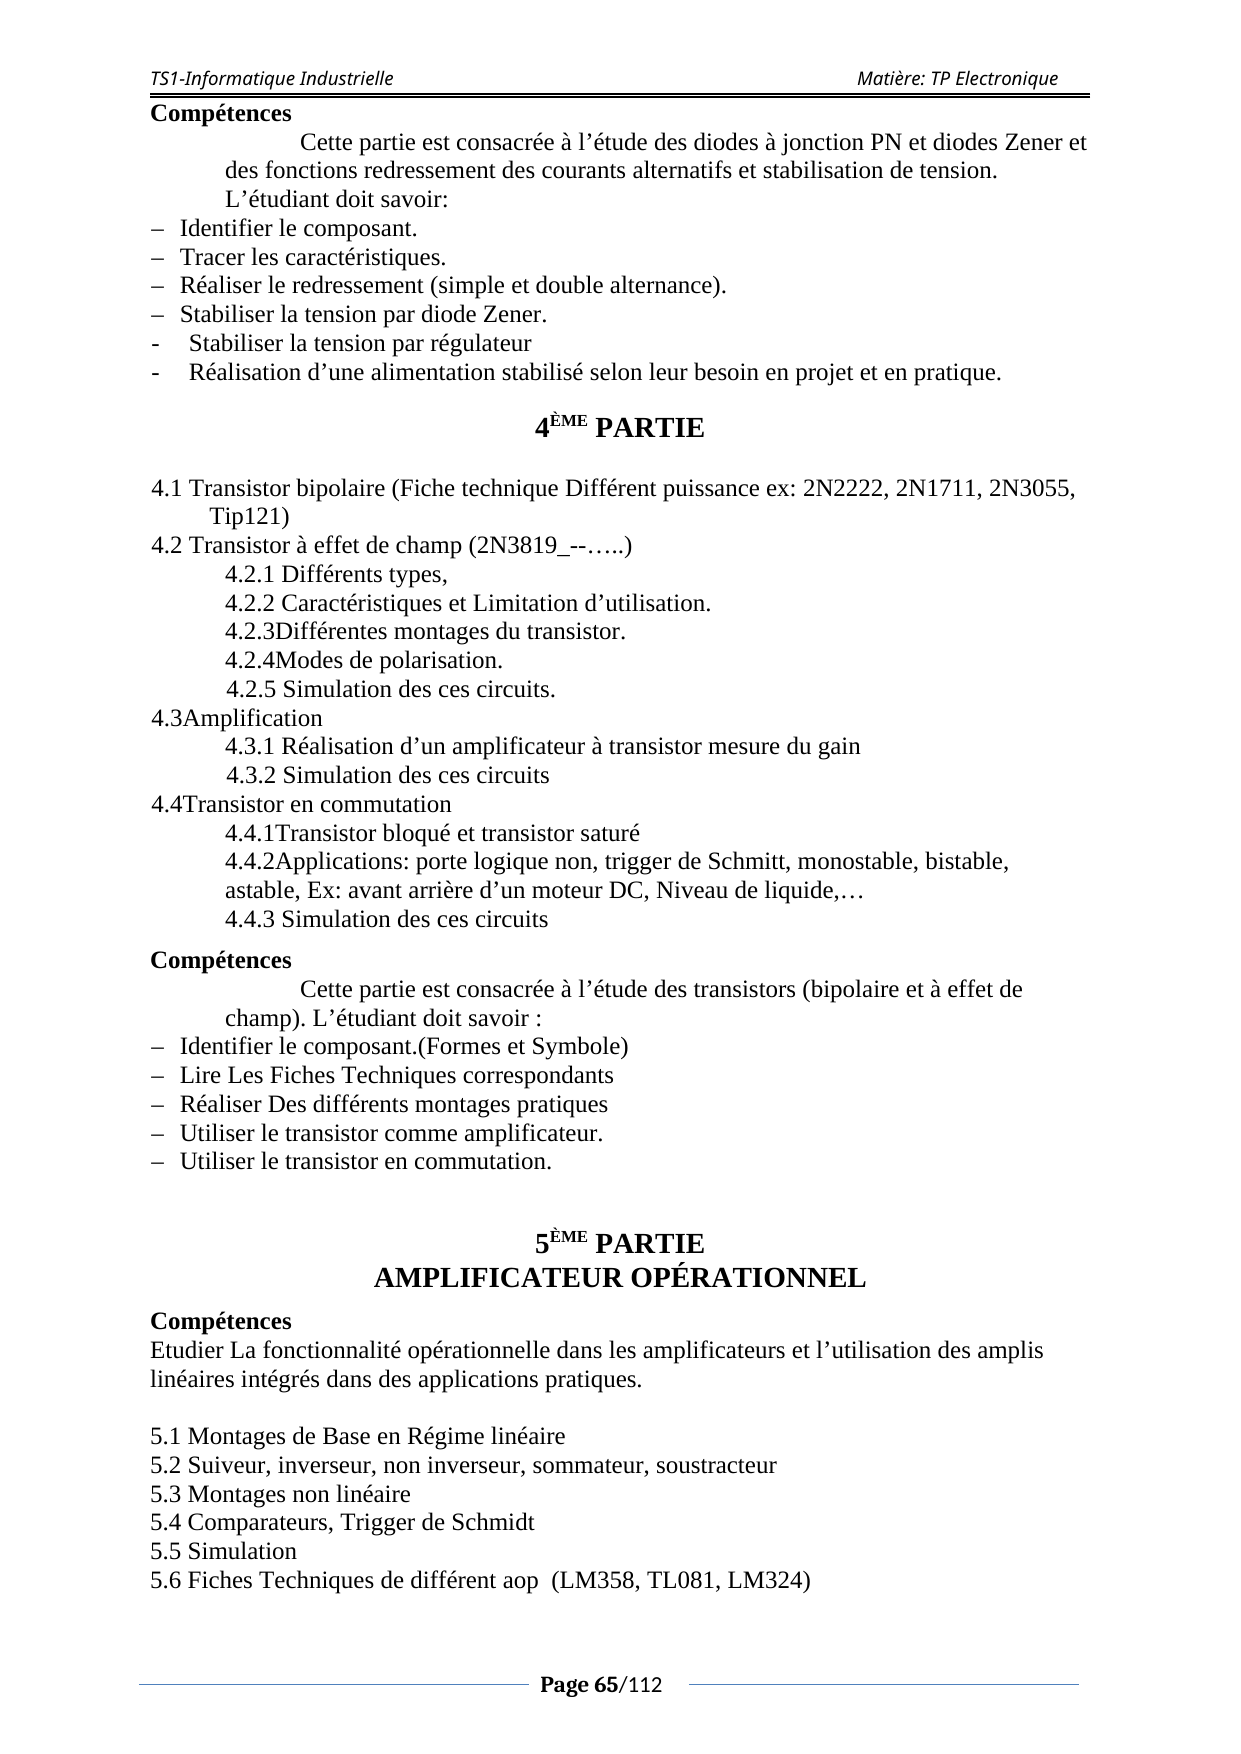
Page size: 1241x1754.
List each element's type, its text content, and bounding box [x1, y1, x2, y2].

text Cette partie est consacrée à l’étude des transistors (bipolaire et à effet de champ). L’étudiant doit savoir : [225, 974, 1090, 1031]
text – Réaliser Des différents montages pratiques [151, 1089, 1090, 1118]
text 5.5 Simulation [150, 1536, 1090, 1565]
subtitle Compétences [150, 98, 1090, 127]
text 5.2 Suiveur, inverseur, non inverseur, sommateur, soustracteur [150, 1450, 1090, 1479]
text – Identifier le composant. [151, 213, 1090, 242]
text 4.4.1Transistor bloqué et transistor saturé [225, 818, 1090, 846]
text astable, Ex: avant arrière d’un moteur DC, Niveau de liquide,… [225, 875, 1090, 904]
text 5.4 Comparateurs, Trigger de Schmidt [150, 1507, 1090, 1536]
subtitle Compétences [150, 1306, 1090, 1335]
text 4.2.3Différentes montages du transistor. [225, 616, 1090, 645]
text 4.4.3 Simulation des ces circuits [225, 904, 1090, 933]
text 4.4.2Applications: porte logique non, trigger de Schmitt, monostable, bistable, [225, 846, 1090, 875]
text 4.3.1 Réalisation d’un amplificateur à transistor mesure du gain [225, 731, 1090, 760]
text – Utiliser le transistor comme amplificateur. [151, 1118, 1090, 1146]
text – Stabiliser la tension par diode Zener. [151, 299, 1090, 328]
list Stabiliser la tension par régulateur [151, 328, 1090, 357]
list Réalisation d’une alimentation stabilisé selon leur besoin en projet et en pratique. [151, 357, 1090, 385]
title Amplificateur Opérationnel [150, 1260, 1090, 1294]
text 4.2.4Modes de polarisation. [225, 645, 1090, 674]
text 4.3.2 Simulation des ces circuits [151, 760, 1090, 789]
text – Utiliser le transistor en commutation. [151, 1146, 1090, 1175]
text 5.1 Montages de Base en Régime linéaire [150, 1421, 1090, 1450]
text 4.3Amplification [151, 703, 1090, 731]
text Cette partie est consacrée à l’étude des diodes à jonction PN et diodes Zener et des fonctions redressement des courants alternatifs et stabilisation de tension. L’étudiant doit savoir: [225, 127, 1090, 213]
text 4.2.2 Caractéristiques et Limitation d’utilisation. [225, 588, 1090, 616]
text 4.2.5 Simulation des ces circuits. [151, 674, 1090, 703]
subtitle Compétences [150, 945, 1090, 974]
text – Lire Les Fiches Techniques correspondants [151, 1060, 1090, 1089]
text 4.1 Transistor bipolaire (Fiche technique Différent puissance ex: 2N2222, 2N1711, 2N3055, Tip121) [151, 473, 1135, 530]
text 5.3 Montages non linéaire [150, 1479, 1090, 1507]
text 5.6 Fiches Techniques de différent aop (LM358, TL081, LM324) [150, 1565, 1090, 1594]
text 4.2 Transistor à effet de champ (2N3819_--…..) [151, 530, 1090, 559]
text – Identifier le composant.(Formes et Symbole) [151, 1031, 1090, 1060]
text – Tracer les caractéristiques. [151, 242, 1090, 270]
text – Réaliser le redressement (simple et double alternance). [151, 270, 1090, 299]
text 4.4Transistor en commutation [151, 789, 1090, 818]
text 4.2.1 Différents types, [225, 559, 1090, 588]
text Etudier La fonctionnalité opérationnelle dans les amplificateurs et l’utilisation des amplis linéaires intégrés dans des applications pratiques. [150, 1335, 1090, 1392]
title 5ème partie [150, 1227, 1090, 1260]
title 4ème partie [150, 410, 1090, 444]
